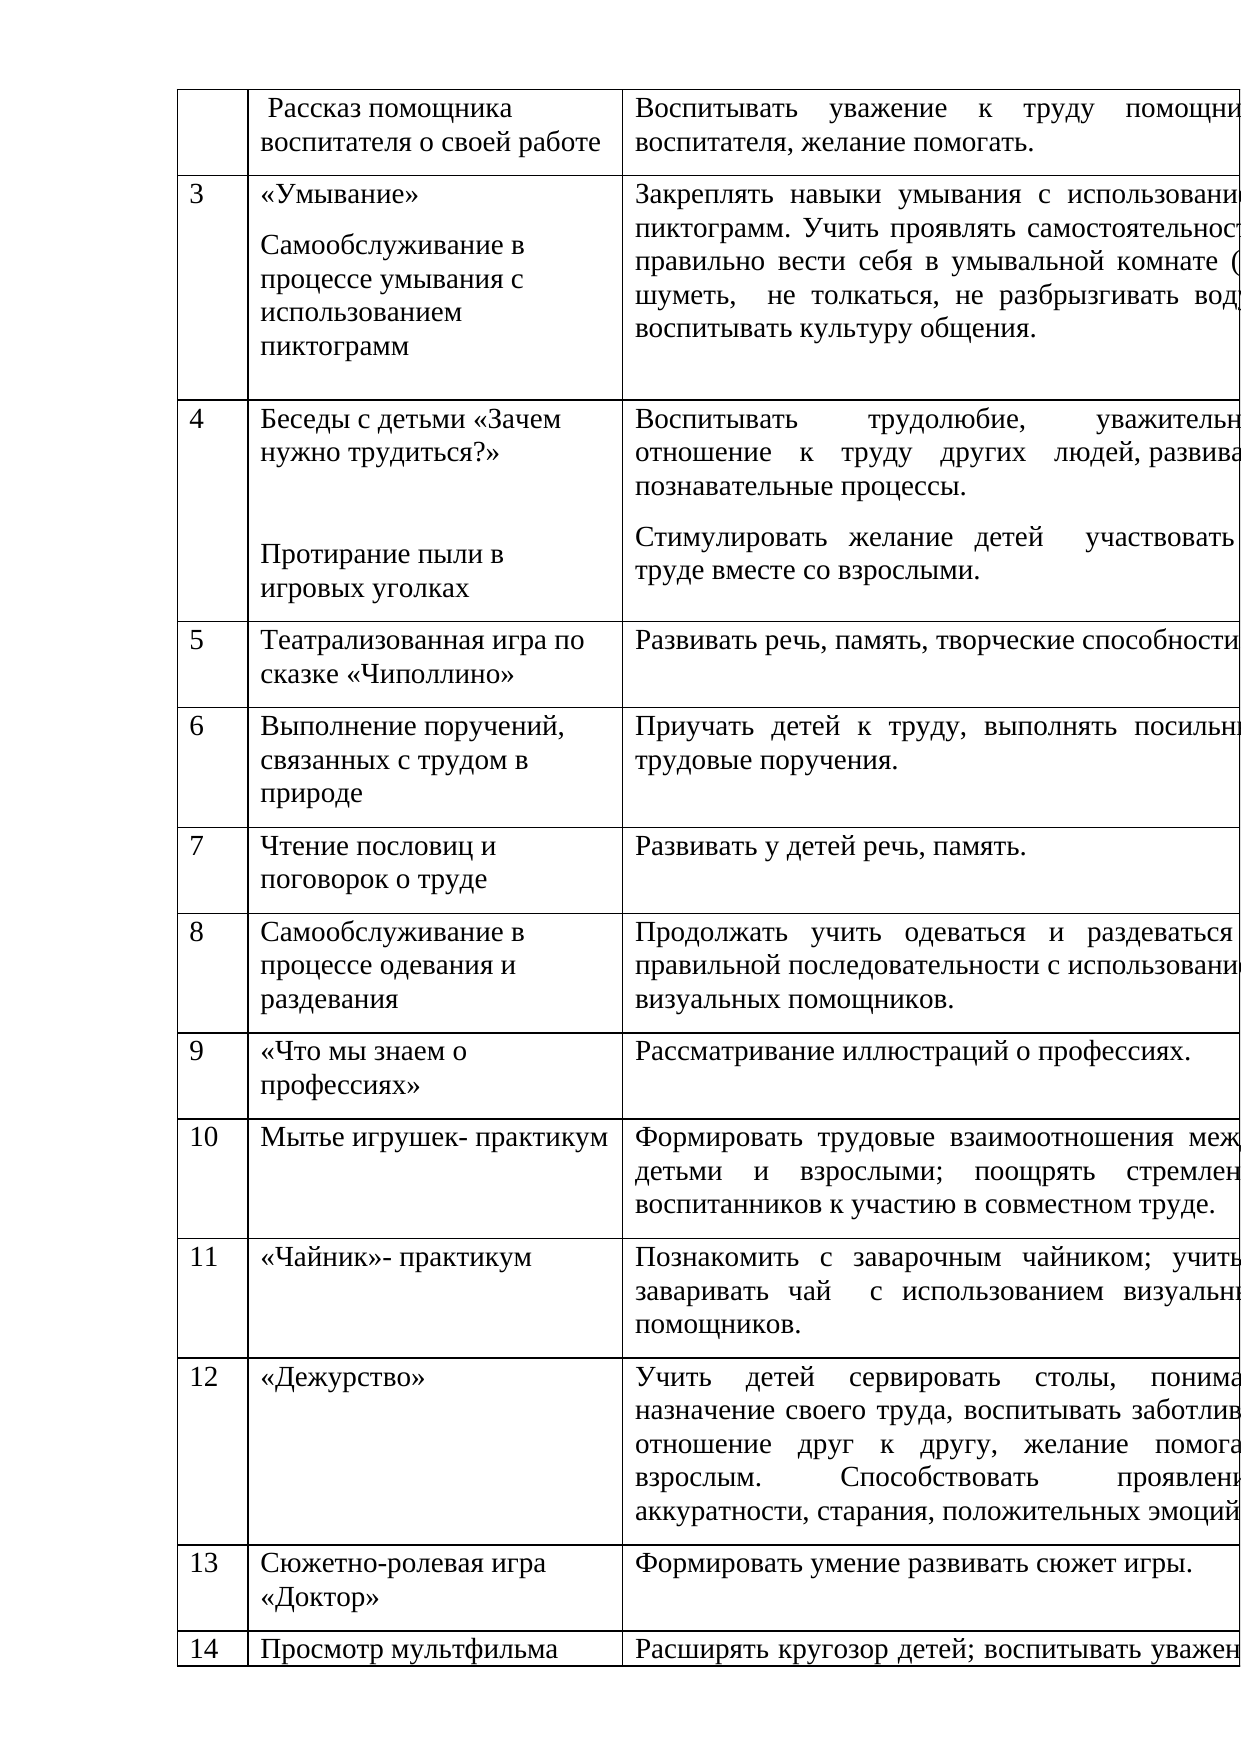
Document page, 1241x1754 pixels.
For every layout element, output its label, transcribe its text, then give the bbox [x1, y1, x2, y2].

table_cell Мытье игрушек- практикум [249, 1120, 622, 1238]
table_cell Самообслуживание в процессе одевания и раздевания [249, 914, 622, 1032]
table_cell 11 [178, 1239, 247, 1357]
table_cell Беседы с детьми «Зачем нужно трудиться?» Протирание пыли в игровых уголках [249, 401, 622, 621]
table_cell Приучать детей к труду, выполнять посильные трудовые поручения. [623, 708, 1239, 826]
table_cell Развивать у детей речь, память. [623, 828, 1239, 912]
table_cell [249, 1632, 622, 1665]
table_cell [249, 90, 622, 175]
table_cell «Чайник»- практикум [249, 1239, 622, 1357]
table_cell Учить детей сервировать столы, понимать назначение своего труда, воспитывать заботливое отношение друг к другу, желание помогать взрослым. Способствовать проявлению аккуратности, старания, положительных эмоций. [623, 1359, 1239, 1544]
table_cell «Дежурство» [249, 1359, 622, 1544]
table_cell 14 [178, 1632, 247, 1665]
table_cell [623, 1632, 1239, 1665]
table_cell «Что мы знаем о профессиях» [249, 1034, 622, 1118]
table_cell 8 [178, 914, 247, 1032]
table_cell Продолжать учить одеваться и раздеваться в правильной последовательности с использованием визуальных помощников. [623, 914, 1239, 1032]
table_cell Формировать трудовые взаимоотношения между детьми и взрослыми; поощрять стремление воспитанников к участию в совместном труде. [623, 1120, 1239, 1238]
table_cell 6 [178, 708, 247, 826]
table_cell Сюжетно-ролевая игра «Доктор» [249, 1546, 622, 1630]
table_cell Познакомить с заварочным чайником; учиться заваривать чай с использованием визуальных помощников. [623, 1239, 1239, 1357]
table_cell 5 [178, 622, 247, 707]
table_cell Развивать речь, память, творческие способности. [623, 622, 1239, 707]
table_cell «Умывание» Самообслуживание в процессе умывания с использованием пиктограмм [249, 176, 622, 399]
table_cell Чтение пословиц и поговорок о труде [249, 828, 622, 912]
table_cell Воспитывать трудолюбие, уважительное отношение к труду других людей, развивать познавательные процессы. Стимулировать желание детей участвовать в труде вместе со взрослыми. [623, 401, 1239, 621]
table_cell 3 [178, 176, 247, 399]
table_cell 2 [178, 90, 247, 175]
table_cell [623, 90, 1239, 175]
table_cell 12 [178, 1359, 247, 1544]
table_cell Формировать умение развивать сюжет игры. [623, 1546, 1239, 1630]
table_cell Рассматривание иллюстраций о профессиях. [623, 1034, 1239, 1118]
table_cell 7 [178, 828, 247, 912]
table_cell 9 [178, 1034, 247, 1118]
table_cell 13 [178, 1546, 247, 1630]
table_cell Театрализованная игра по сказке «Чиполлино» [249, 622, 622, 707]
table_cell Закреплять навыки умывания с использованием пиктограмм. Учить проявлять самостоятельность, правильно вести себя в умывальной комнате (не шуметь, не толкаться, не разбрызгивать воду), воспитывать культуру общения. [623, 176, 1239, 399]
table_cell Выполнение поручений, связанных с трудом в природе [249, 708, 622, 826]
table_cell 4 [178, 401, 247, 621]
table_cell 10 [178, 1120, 247, 1238]
